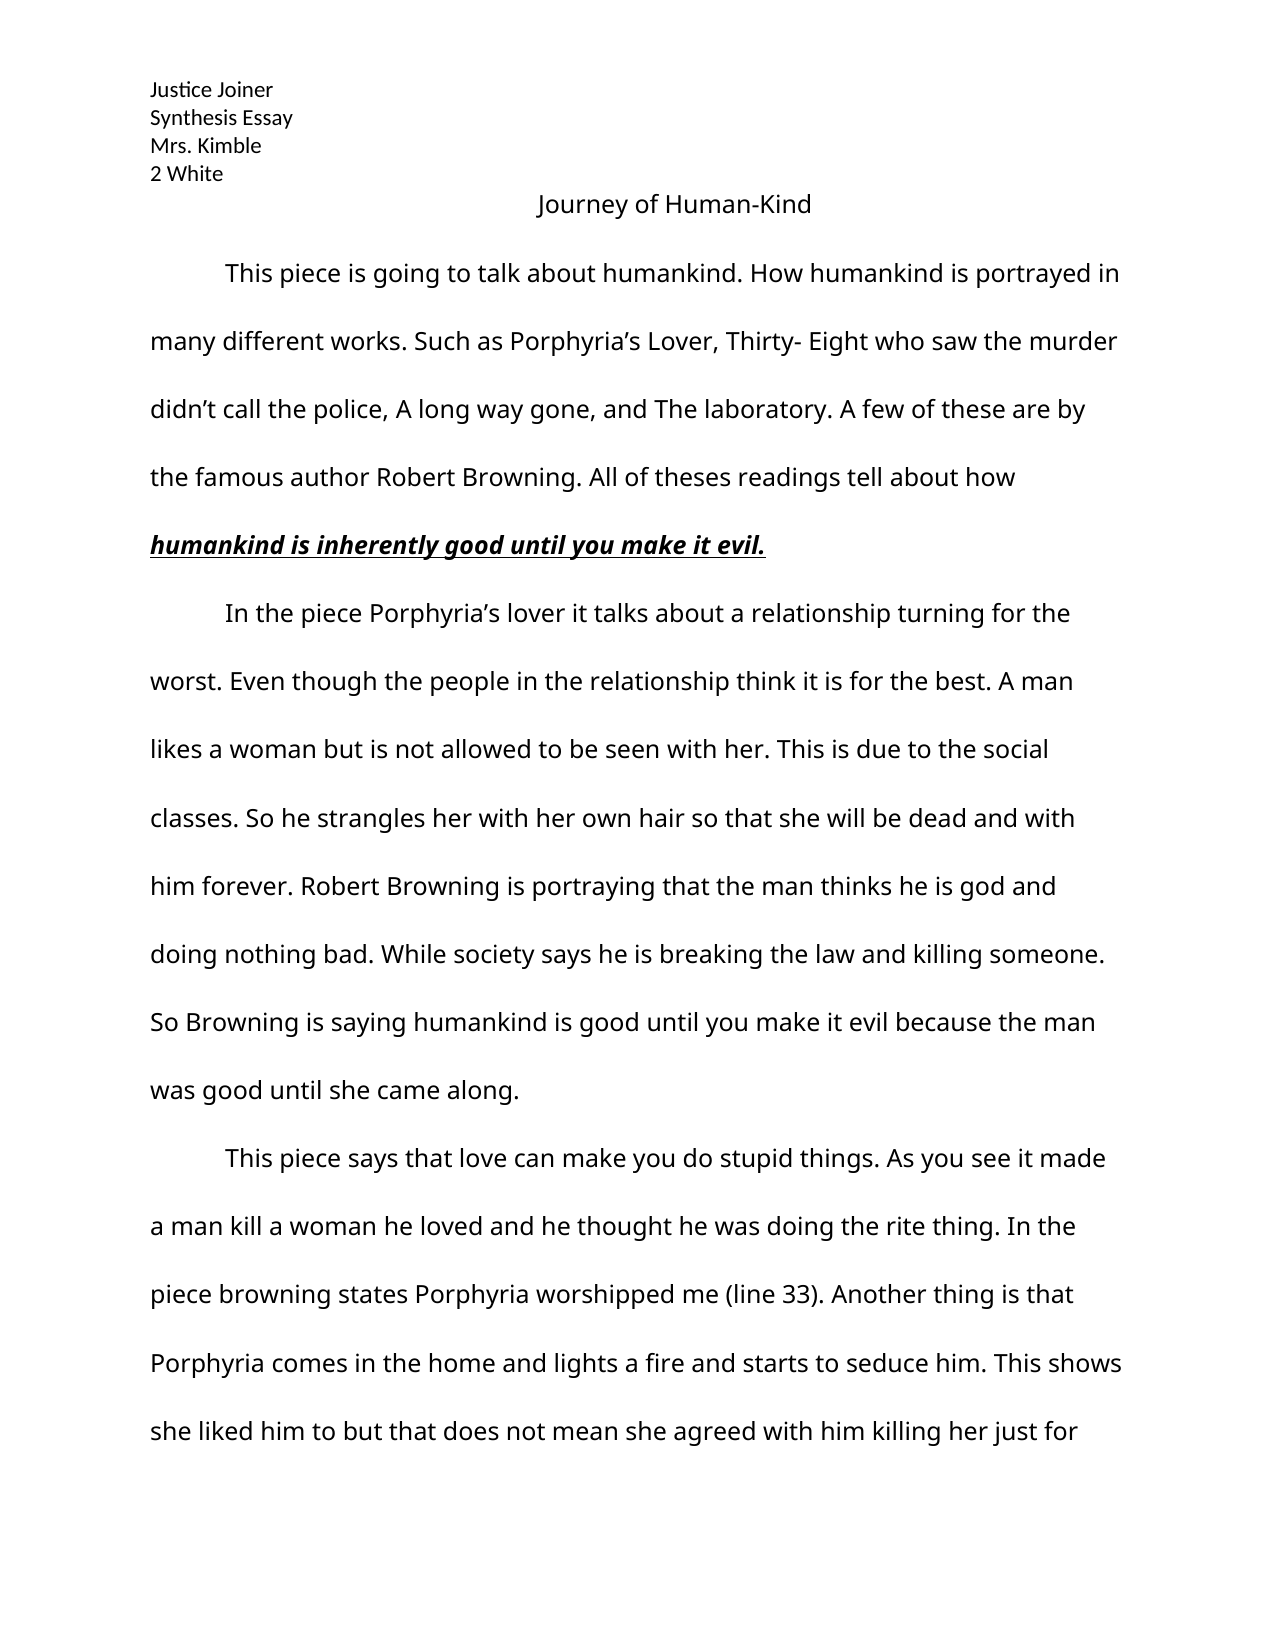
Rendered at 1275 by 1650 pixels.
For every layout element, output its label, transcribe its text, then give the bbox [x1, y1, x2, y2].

text Journey of Human-Kind [150, 187, 1125, 221]
text In the piece Porphyria’s lover it talks about a relationship turning for the worst. Even though the people in the relationship think it is for the best. A man likes a woman but is not allowed to be seen with her. This is due to the social classes. So he strangles her with her own hair so that she will be dead and with him forever. Robert Browning is portraying that the man thinks he is god and doing nothing bad. While society says he is breaking the law and killing someone. So Browning is saying humankind is good until you make it evil because the man was good until she came along. [150, 596, 1125, 1107]
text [150, 1141, 1125, 1447]
text This piece is going to talk about humankind. How humankind is portrayed in many different works. Such as Porphyria’s Lover, Thirty- Eight who saw the murder didn’t call the police, A long way gone, and The laboratory. A few of these are by the famous author Robert Browning. All of theses readings tell about how humankind is inherently good until you make it evil. [150, 255, 1125, 562]
